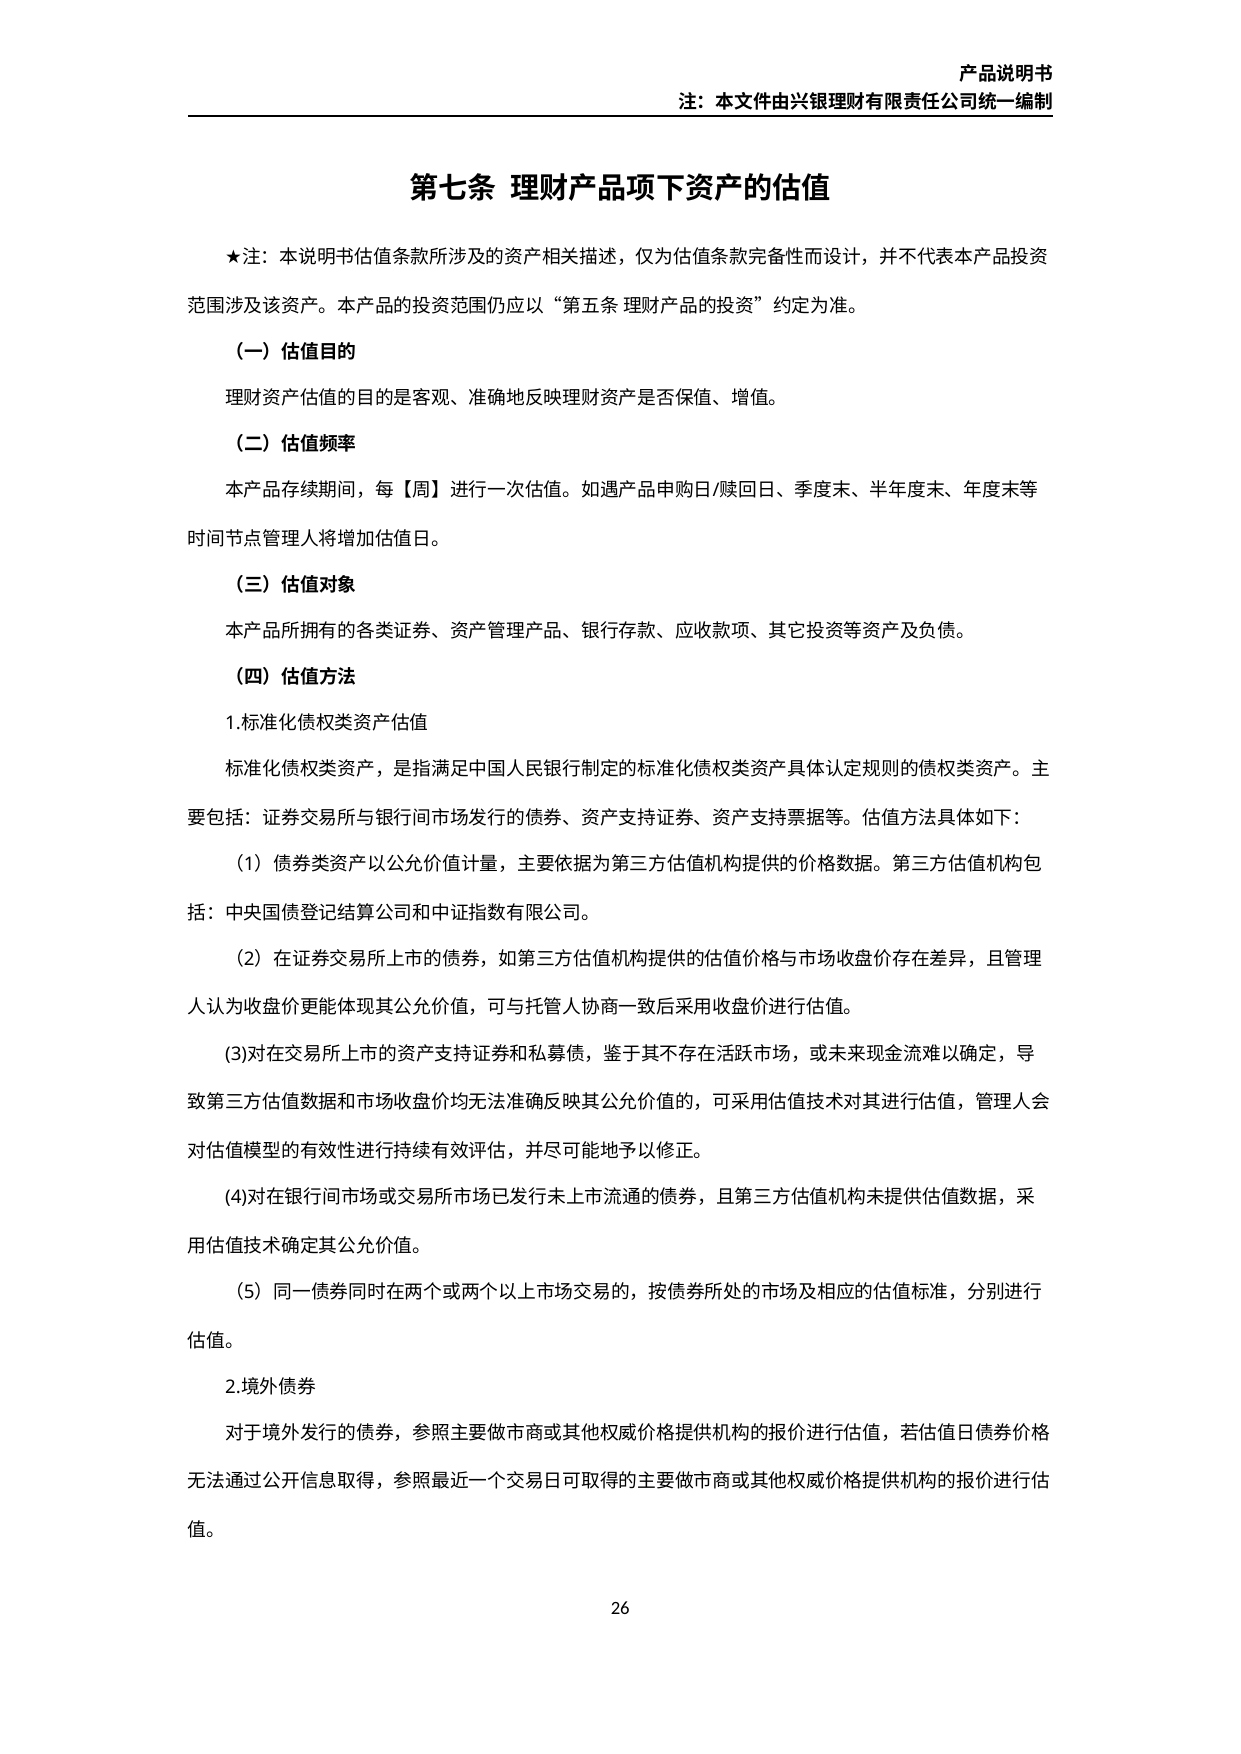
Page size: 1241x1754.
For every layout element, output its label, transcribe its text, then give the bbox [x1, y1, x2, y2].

text 标准化债权类资产，是指满足中国人民银行制定的标准化债权类资产具体认定规则的债权类资产。主要包括：证券交易所与银行间市场发行的债券、资产支持证券、资产支持票据等。估值方法具体如下： [187, 751, 1053, 832]
text (4)对在银行间市场或交易所市场已发行未上市流通的债券，且第三方估值机构未提供估值数据，采用估值技术确定其公允价值。 [187, 1179, 1053, 1260]
text 1.标准化债权类资产估值 [187, 705, 1053, 738]
text 本产品所拥有的各类证券、资产管理产品、银行存款、应收款项、其它投资等资产及负债。 [187, 613, 1053, 646]
text 本产品存续期间，每【周】进行一次估值。如遇产品申购日/赎回日、季度末、半年度末、年度末等时间节点管理人将增加估值日。 [187, 472, 1053, 553]
text ★注：本说明书估值条款所涉及的资产相关描述，仅为估值条款完备性而设计，并不代表本产品投资范围涉及该资产。本产品的投资范围仍应以“第五条 理财产品的投资”约定为准。 [187, 239, 1053, 321]
text （5）同一债券同时在两个或两个以上市场交易的，按债券所处的市场及相应的估值标准，分别进行估值。 [187, 1274, 1053, 1355]
text （2）在证券交易所上市的债券，如第三方估值机构提供的估值价格与市场收盘价存在差异，且管理人认为收盘价更能体现其公允价值，可与托管人协商一致后采用收盘价进行估值。 [187, 941, 1053, 1022]
text （二）估值频率 [187, 426, 1053, 459]
text 2.境外债券 [187, 1369, 1053, 1401]
text (3)对在交易所上市的资产支持证券和私募债，鉴于其不存在活跃市场，或未来现金流难以确定，导致第三方估值数据和市场收盘价均无法准确反映其公允价值的，可采用估值技术对其进行估值，管理人会对估值模型的有效性进行持续有效评估，并尽可能地予以修正。 [187, 1036, 1053, 1166]
subtitle 第七条 理财产品项下资产的估值 [187, 153, 1053, 218]
text （一）估值目的 [187, 334, 1053, 367]
text （1）债券类资产以公允价值计量，主要依据为第三方估值机构提供的价格数据。第三方估值机构包括：中央国债登记结算公司和中证指数有限公司。 [187, 846, 1053, 927]
text （三）估值对象 [187, 567, 1053, 599]
text 理财资产估值的目的是客观、准确地反映理财资产是否保值、增值。 [187, 380, 1053, 413]
text 对于境外发行的债券，参照主要做市商或其他权威价格提供机构的报价进行估值，若估值日债券价格无法通过公开信息取得，参照最近一个交易日可取得的主要做市商或其他权威价格提供机构的报价进行估值。 [187, 1415, 1053, 1545]
text （四）估值方法 [187, 659, 1053, 692]
